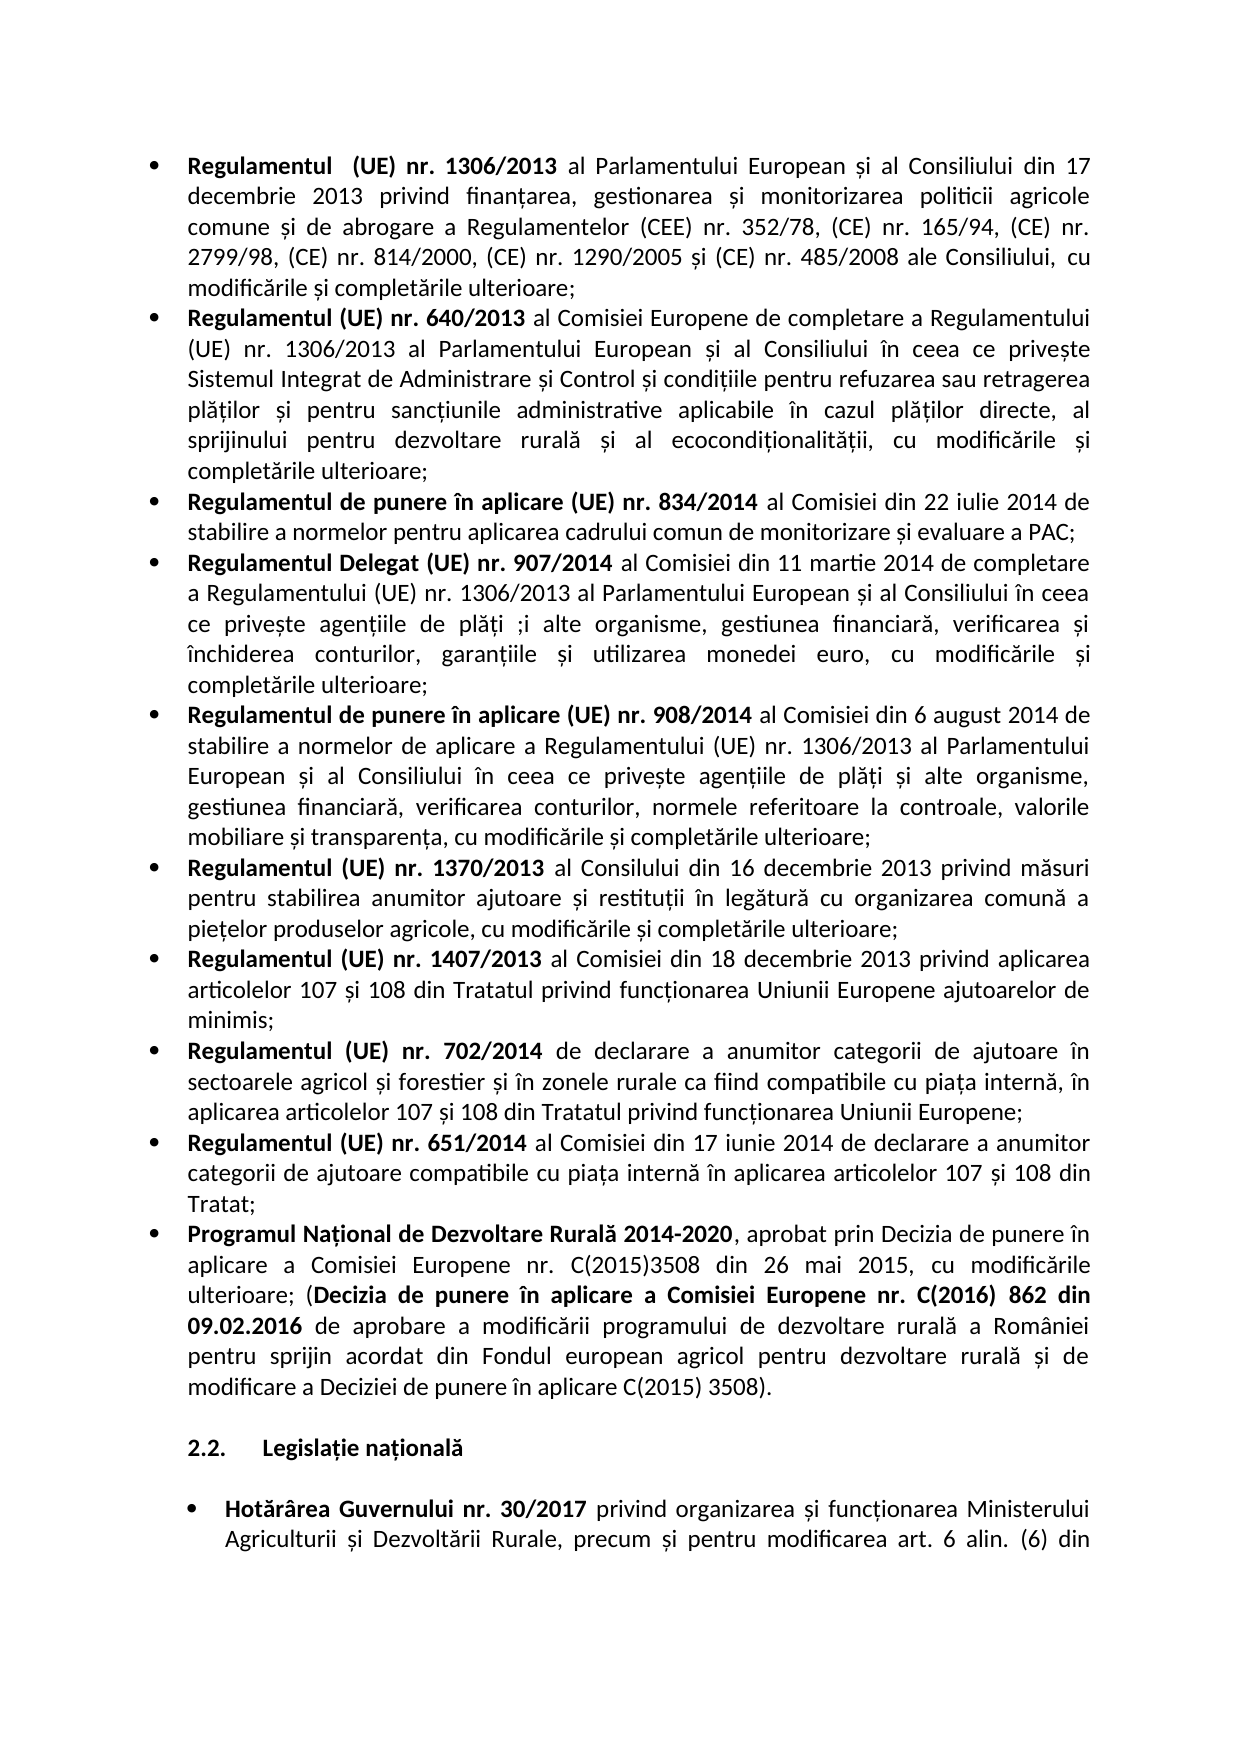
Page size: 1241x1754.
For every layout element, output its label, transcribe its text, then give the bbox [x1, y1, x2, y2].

list Regulamentul (UE) nr. 1370/2013 al Consilului din 16 decembrie 2013 privind măsuri pentru stabilirea anumitor ajutoare și restituții în legătură cu organizarea comună a piețelor produselor agricole, cu modificările și completările ulterioare; [150, 852, 1091, 943]
list Regulamentul (UE) nr. 1306/2013 al Parlamentului European și al Consiliului din 17 decembrie 2013 privind finanțarea, gestionarea și monitorizarea politicii agricole comune și de abrogare a Regulamentelor (CEE) nr. 352/78, (CE) nr. 165/94, (CE) nr. 2799/98, (CE) nr. 814/2000, (CE) nr. 1290/2005 și (CE) nr. 485/2008 ale Consiliului, cu modificările și completările ulterioare; [150, 150, 1091, 303]
list Regulamentul de punere în aplicare (UE) nr. 908/2014 al Comisiei din 6 august 2014 de stabilire a normelor de aplicare a Regulamentului (UE) nr. 1306/2013 al Parlamentului European și al Consiliului în ceea ce privește agențiile de plăți și alte organisme, gestiunea financiară, verificarea conturilor, normele referitoare la controale, valorile mobiliare și transparența, cu modificările și completările ulterioare; [150, 699, 1091, 852]
list Regulamentul (UE) nr. 640/2013 al Comisiei Europene de completare a Regulamentului (UE) nr. 1306/2013 al Parlamentului European şi al Consiliului în ceea ce priveşte Sistemul Integrat de Administrare şi Control şi condiţiile pentru refuzarea sau retragerea plăţilor şi pentru sancţiunile administrative aplicabile în cazul plăţilor directe, al sprijinului pentru dezvoltare rurală şi al ecocondiţionalităţii, cu modificările și completările ulterioare; [150, 303, 1091, 486]
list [187, 1493, 1090, 1554]
list Legislație națională [187, 1432, 1090, 1462]
list Programul Național de Dezvoltare Rurală 2014-2020, aprobat prin Decizia de punere în aplicare a Comisiei Europene nr. C(2015)3508 din 26 mai 2015, cu modificările ulterioare; (Decizia de punere în aplicare a Comisiei Europene nr. C(2016) 862 din 09.02.2016 de aprobare a modificării programului de dezvoltare rurală a României pentru sprijin acordat din Fondul european agricol pentru dezvoltare rurală și de modificare a Deciziei de punere în aplicare C(2015) 3508). [150, 1218, 1091, 1401]
list Regulamentul de punere în aplicare (UE) nr. 834/2014 al Comisiei din 22 iulie 2014 de stabilire a normelor pentru aplicarea cadrului comun de monitorizare și evaluare a PAC; [150, 486, 1091, 547]
list Regulamentul Delegat (UE) nr. 907/2014 al Comisiei din 11 martie 2014 de completare a Regulamentului (UE) nr. 1306/2013 al Parlamentului European și al Consiliului în ceea ce privește agențiile de plăți ;i alte organisme, gestiunea financiară, verificarea și închiderea conturilor, garanțiile și utilizarea monedei euro, cu modificările și completările ulterioare; [150, 547, 1091, 699]
list Regulamentul (UE) nr. 1407/2013 al Comisiei din 18 decembrie 2013 privind aplicarea articolelor 107 și 108 din Tratatul privind funcționarea Uniunii Europene ajutoarelor de minimis; [150, 943, 1091, 1035]
list Regulamentul (UE) nr. 702/2014 de declarare a anumitor categorii de ajutoare în sectoarele agricol şi forestier şi în zonele rurale ca fiind compatibile cu piaţa internă, în aplicarea articolelor 107 şi 108 din Tratatul privind funcţionarea Uniunii Europene; [150, 1035, 1091, 1127]
list Regulamentul (UE) nr. 651/2014 al Comisiei din 17 iunie 2014 de declarare a anumitor categorii de ajutoare compatibile cu piaţa internă în aplicarea articolelor 107 şi 108 din Tratat; [150, 1127, 1091, 1218]
